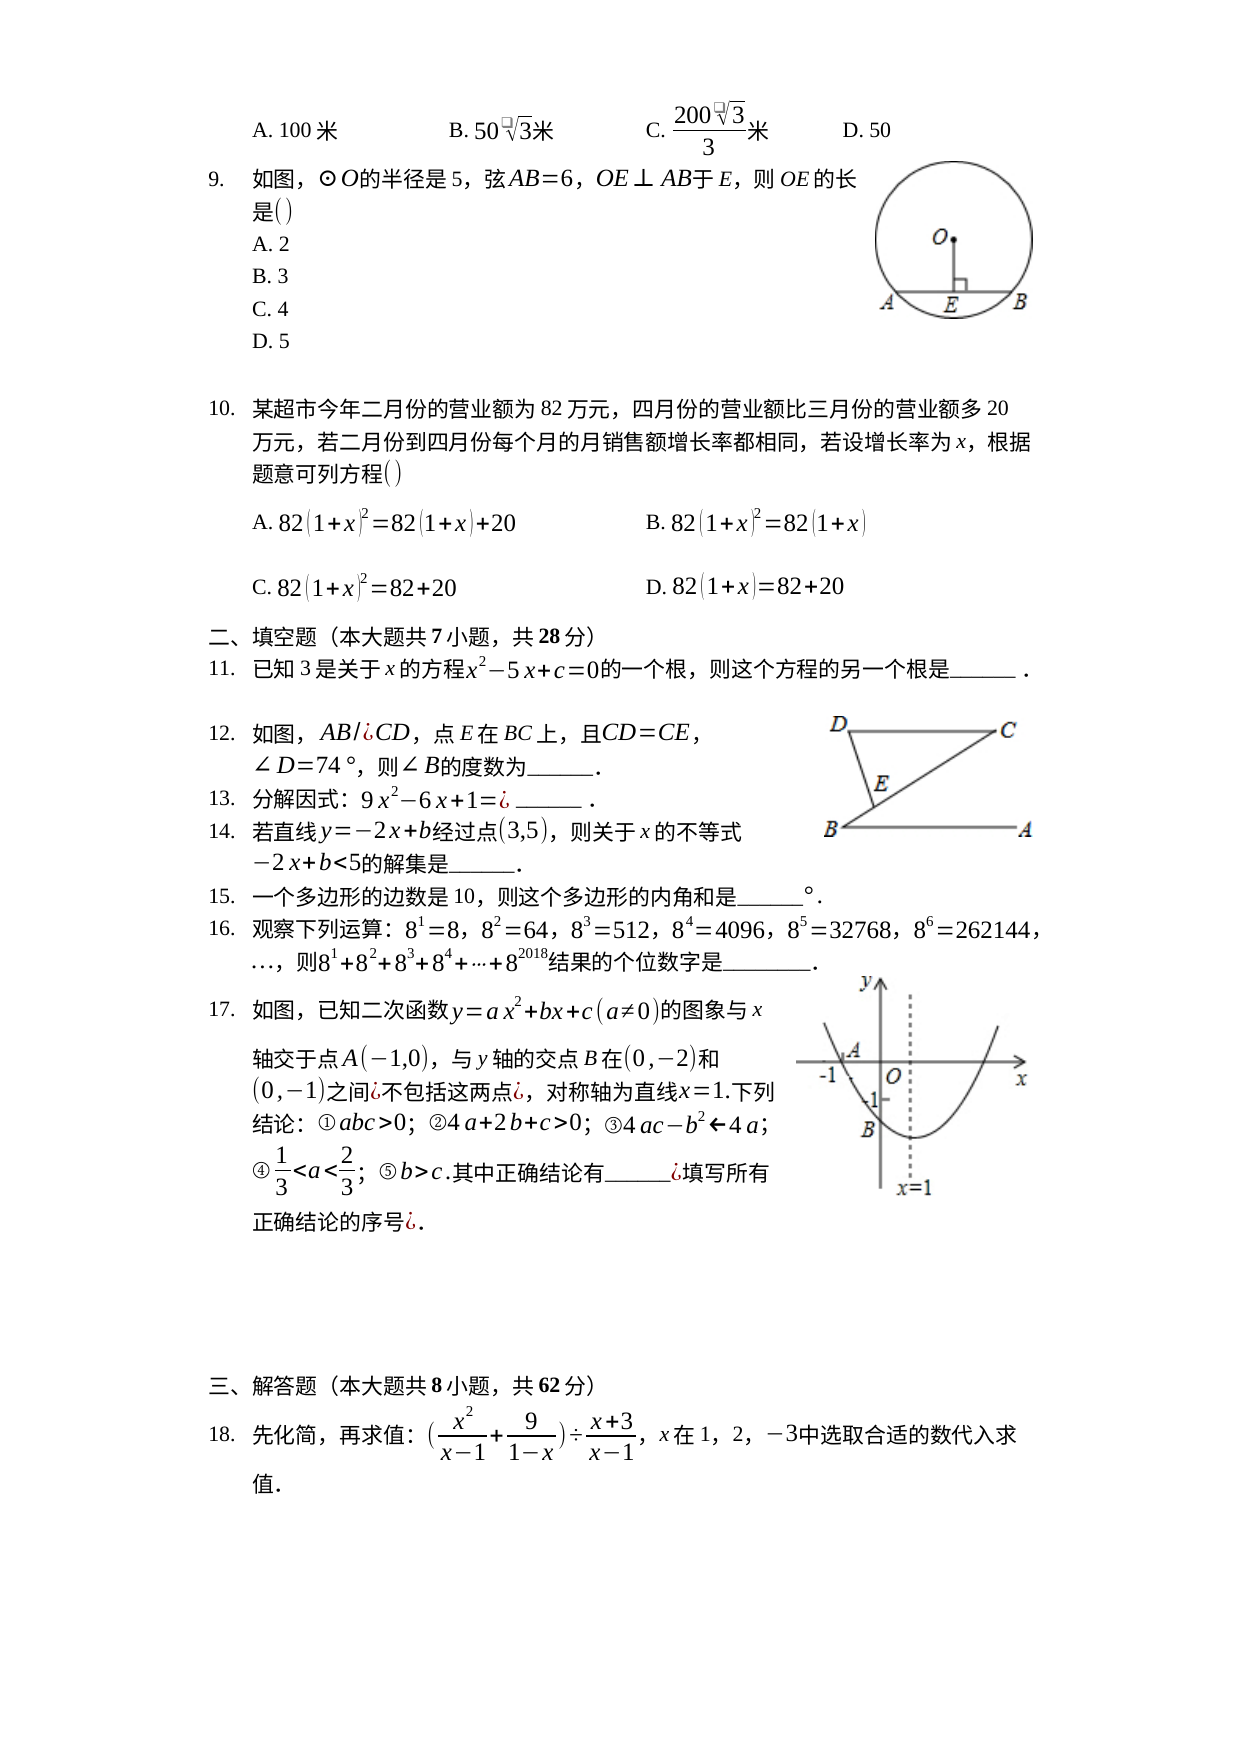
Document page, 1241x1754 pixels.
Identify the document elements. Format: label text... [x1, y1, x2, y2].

text A. 100米 B. 米 C. 米 D. 50 [252, 97, 1032, 162]
picture [875, 161, 1033, 319]
list 观察下列运算：，，，，，，，则结果的个位数字是________． [208, 912, 1032, 977]
text 二、填空题（本大题共7小题，共28分） [208, 619, 1032, 652]
picture [824, 716, 1033, 837]
text A. 2 B. 3 C. 4 D. 5 [252, 227, 1032, 389]
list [208, 1401, 1032, 1499]
picture [796, 976, 1033, 1200]
list 一个多边形的边数是10，则这个多边形的内角和是______ [208, 879, 1032, 912]
list 已知3是关于x的方程的一个根，则这个方程的另一个根是______ ． [208, 652, 1032, 717]
list 某超市今年二月份的营业额为82万元，四月份的营业额比三月份的营业额多20万元，若二月份到四月份每个月的月销售额增长率都相同，若设增长率为x，根据题意可列方程 [208, 392, 1032, 489]
list 如图，已知二次函数的图象与x轴交于点，与y轴的交点B在和之间不包括这两点，对称轴为直线下列结论：；；；；其中正确结论有______填写所有正确结论的序号． [208, 977, 1032, 1334]
list 如图，的半径是5，弦，于E，则OE的长是 [208, 162, 875, 227]
list 如图，，点E在BC上，且，，则的度数为______． [208, 717, 824, 782]
list 分解因式： ______ ． [208, 782, 824, 814]
text A. B. C. D. [252, 489, 1032, 619]
text 三、解答题（本大题共8小题，共62分） [208, 1369, 1032, 1401]
list 若直线经过点，则关于x的不等式的解集是______． [208, 814, 1032, 879]
